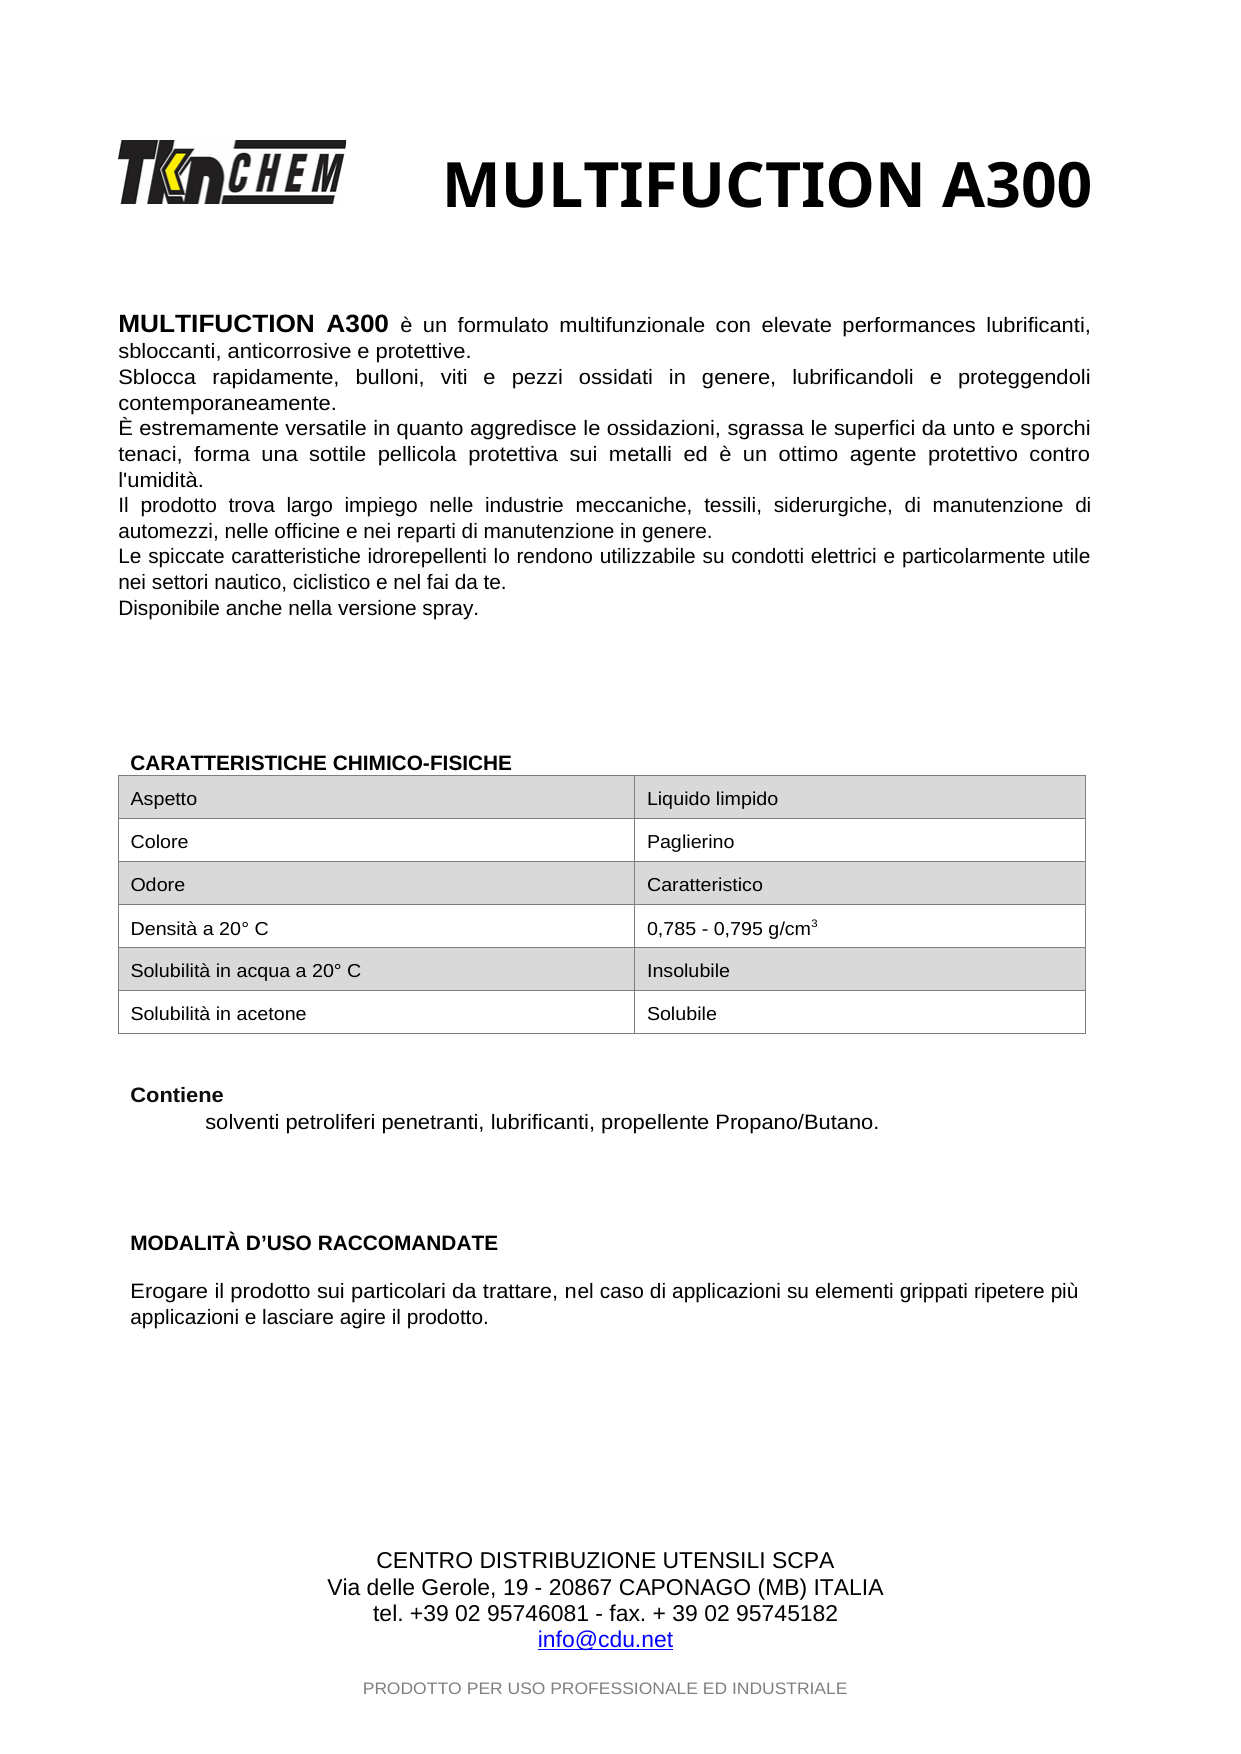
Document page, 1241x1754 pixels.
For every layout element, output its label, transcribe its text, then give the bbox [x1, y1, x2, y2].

table_cell Solubile [635, 991, 1085, 1033]
picture [118, 140, 347, 204]
table_cell 0,785 - 0,795 g/cm3 [635, 905, 1085, 947]
table_cell Odore [119, 862, 634, 904]
table_cell Insolubile [635, 948, 1085, 990]
text MULTIFUCTION A300 [118, 141, 1092, 226]
text Disponibile anche nella versione spray. [118, 596, 1092, 619]
table_cell Solubilità in acqua a 20° C [119, 948, 634, 990]
table_cell Solubilità in acetone [119, 991, 634, 1033]
text CARATTERISTICHE CHIMICO-FISICHE [130, 751, 1092, 775]
table_cell Paglierino [635, 819, 1085, 861]
table_header Aspetto [119, 776, 634, 818]
text Erogare il prodotto sui particolari da trattare, nel caso di applicazioni su elementi grippati ripetere più applicazioni e lasciare agire il prodotto. [130, 1279, 1079, 1329]
text MULTIFUCTION A300 è un formulato multifunzionale con elevate performances lubrificanti, sbloccanti, anticorrosive e protettive. [118, 309, 1092, 363]
text È estremamente versatile in quanto aggredisce le ossidazioni, sgrassa le superfici da unto e sporchi tenaci, forma una sottile pellicola protettiva sui metalli ed è un ottimo agente protettivo contro l'umidità. [118, 416, 1092, 491]
text solventi petroliferi penetranti, lubrificanti, propellente Propano/Butano. [205, 1110, 1092, 1134]
text MODALITÀ D’USO RACCOMANDATE [130, 1231, 1092, 1254]
text Il prodotto trova largo impiego nelle industrie meccaniche, tessili, siderurgiche, di manutenzione di automezzi, nelle officine e nei reparti di manutenzione in genere. [118, 493, 1092, 543]
text Contiene [130, 1083, 1092, 1107]
table_cell Caratteristico [635, 862, 1085, 904]
text Le spiccate caratteristiche idrorepellenti lo rendono utilizzabile su condotti elettrici e particolarmente utile nei settori nautico, ciclistico e nel fai da te. [118, 544, 1092, 594]
text Sblocca rapidamente, bulloni, viti e pezzi ossidati in genere, lubrificandoli e proteggendoli contemporaneamente. [118, 365, 1092, 414]
table_cell Colore [119, 819, 634, 861]
table_header Liquido limpido [635, 776, 1085, 818]
table_cell Densità a 20° C [119, 905, 634, 947]
